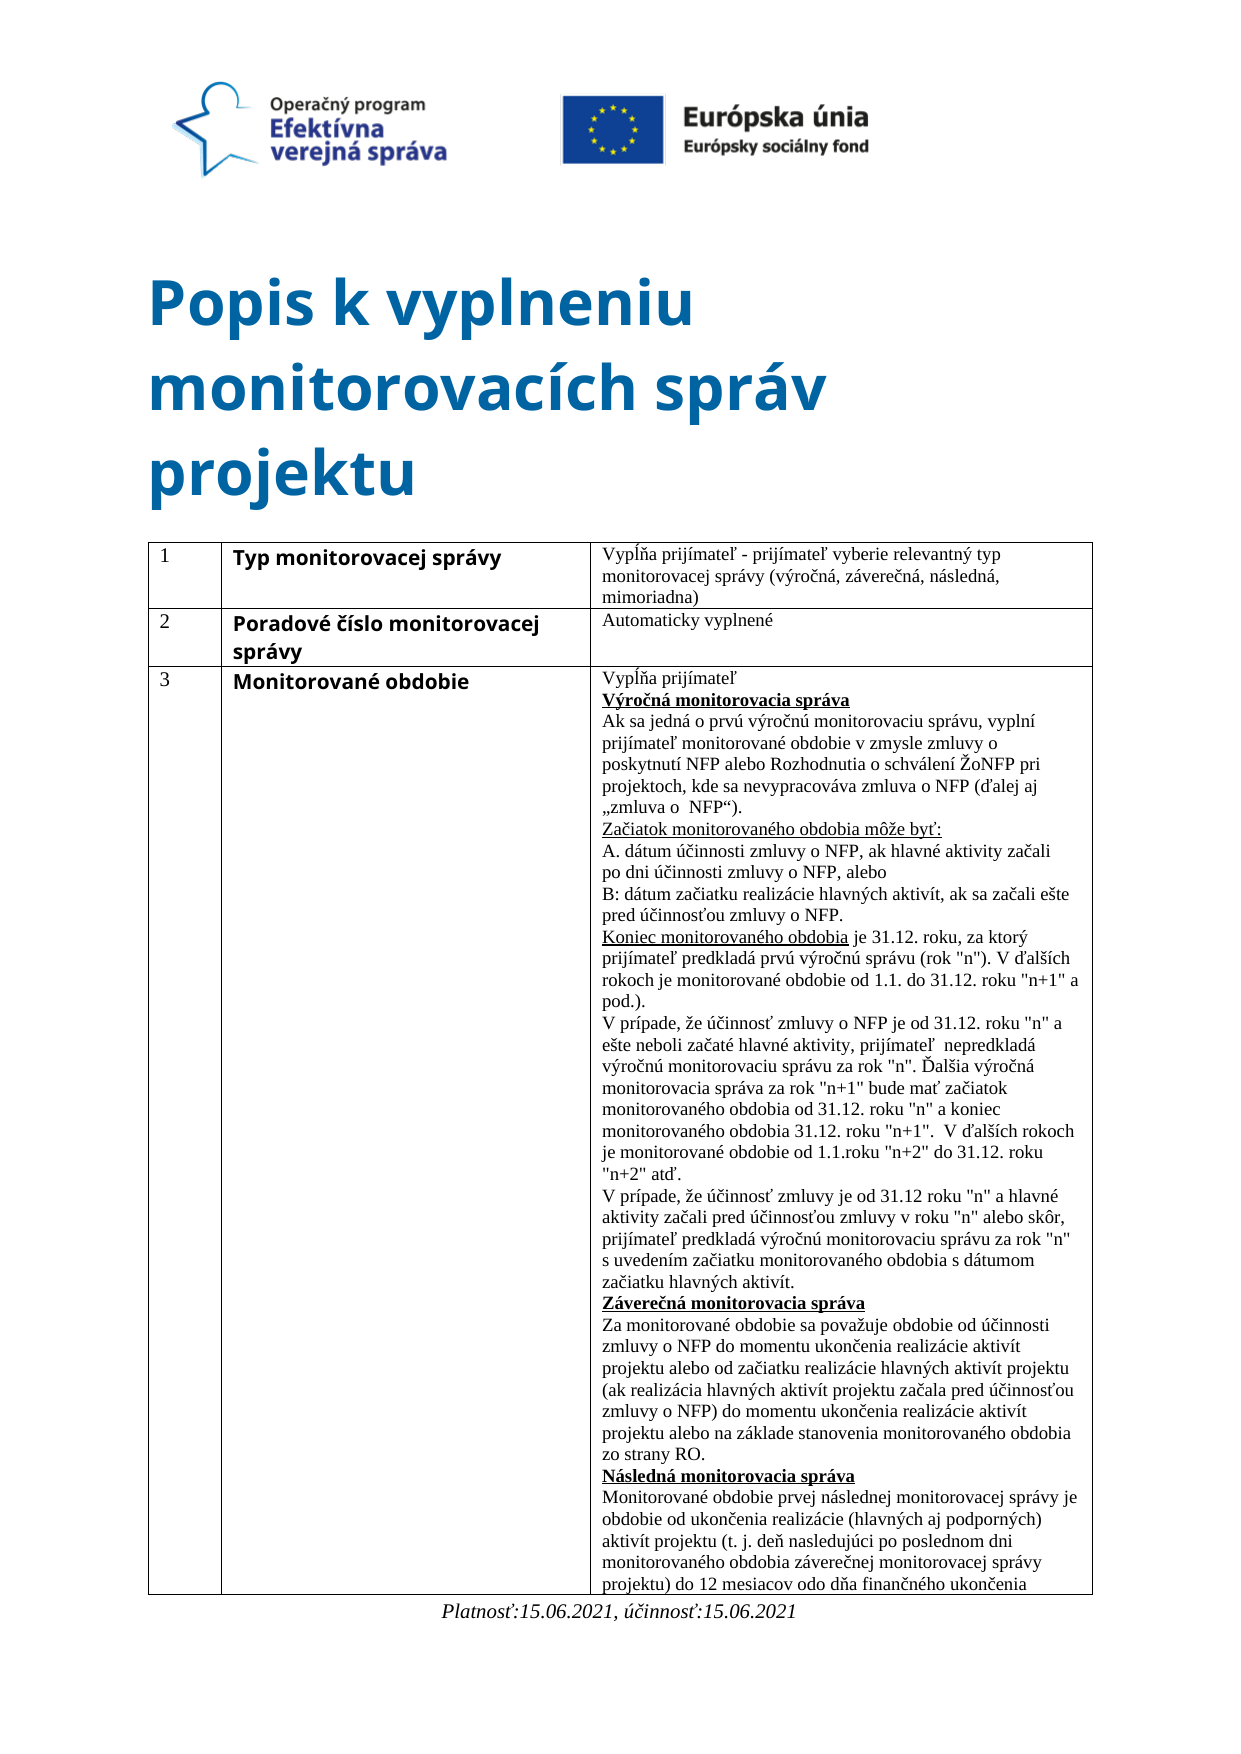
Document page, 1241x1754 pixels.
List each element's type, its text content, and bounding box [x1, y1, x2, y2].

text Popis k vyplneniu monitorovacích správ projektu [148, 258, 1093, 513]
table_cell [222, 667, 590, 1594]
table_header 1 [149, 543, 221, 608]
table_cell 3 [149, 667, 221, 1594]
table_cell Automaticky vyplnené [591, 609, 1092, 666]
table_cell 2 [149, 609, 221, 666]
table_header Typ monitorovacej správy [222, 543, 590, 608]
picture [147, 73, 895, 201]
table_header Vypĺňa prijímateľ - prijímateľ vyberie relevantný typ monitorovacej správy (výročná, záverečná, následná, mimoriadna) [591, 543, 1092, 608]
table_cell Poradové číslo monitorovacej správy [222, 609, 590, 666]
